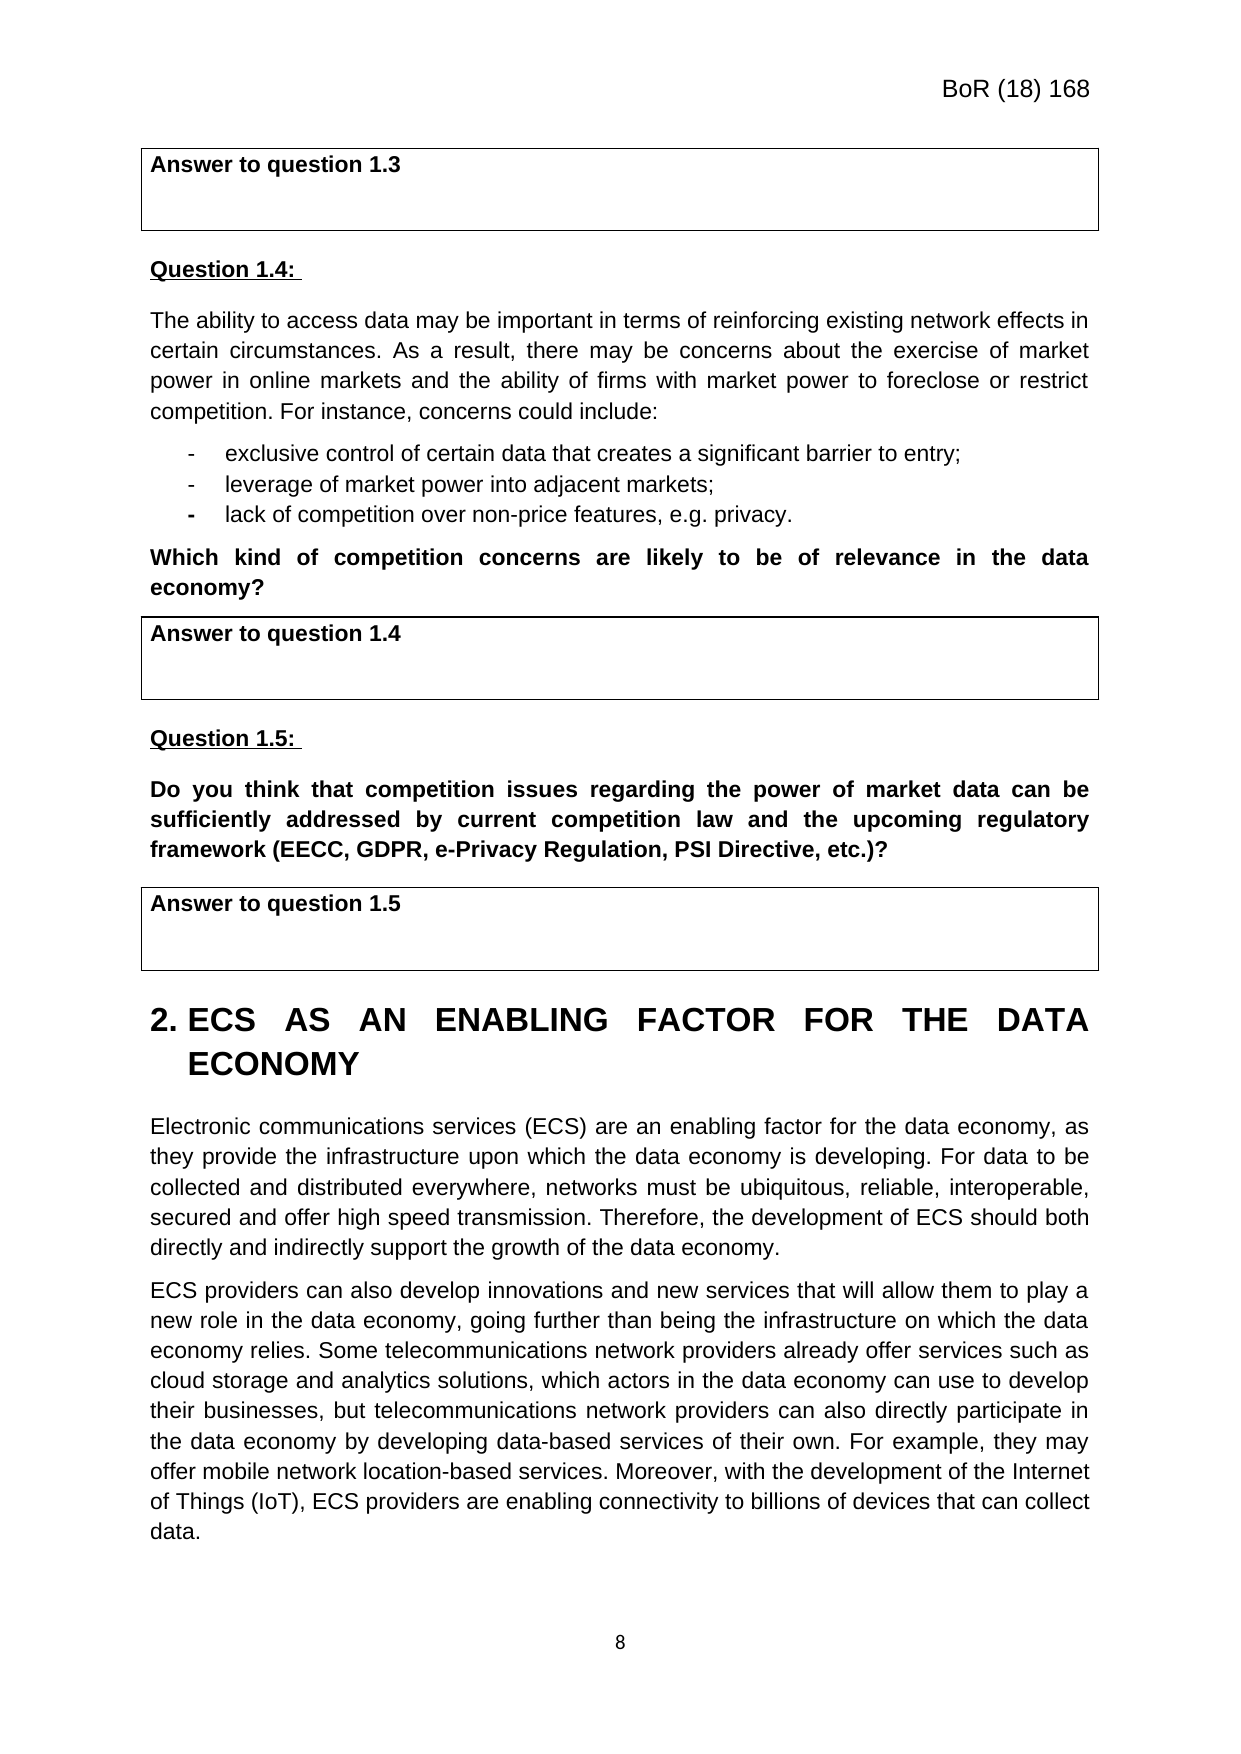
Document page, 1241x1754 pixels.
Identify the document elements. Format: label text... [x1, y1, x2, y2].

text Electronic communications services (ECS) are an enabling factor for the data economy, as they provide the infrastructure upon which the data economy is developing. For data to be collected and distributed everywhere, networks must be ubiquitous, reliable, interoperable, secured and offer high speed transmission. Therefore, the development of ECS should both directly and indirectly support the growth of the data economy. [150, 1113, 1090, 1260]
text The ability to access data may be important in terms of reinforcing existing network effects in certain circumstances. As a result, there may be concerns about the exercise of market power in online markets and the ability of firms with market power to foreclose or restrict competition. For instance, concerns could include: [150, 307, 1090, 424]
text Question 1.4: [150, 256, 1090, 282]
list exclusive control of certain data that creates a significant barrier to entry; [187, 440, 1090, 467]
text Answer to question 1.5 [142, 888, 1098, 917]
text Question 1.5: [150, 725, 1090, 751]
text Answer to question 1.4 [142, 618, 1098, 646]
list leverage of market power into adjacent markets; [187, 471, 1090, 497]
text ECS providers can also develop innovations and new services that will allow them to play a new role in the data economy, going further than being the infrastructure on which the data economy relies. Some telecommunications network providers already offer services such as cloud storage and analytics solutions, which actors in the data economy can use to develop their businesses, but telecommunications network providers can also directly participate in the data economy by developing data-based services of their own. For example, they may offer mobile network location-based services. Moreover, with the development of the Internet of Things (IoT), ECS providers are enabling connectivity to billions of devices that can collect data. [150, 1277, 1090, 1544]
list lack of competition over non-price features, e.g. privacy. [187, 501, 1090, 527]
text Answer to question 1.3 [142, 149, 1098, 177]
text Do you think that competition issues regarding the power of market data can be sufficiently addressed by current competition law and the upcoming regulatory framework (EECC, GDPR, e-Privacy Regulation, PSI Directive, etc.)? [150, 776, 1090, 862]
subtitle ECS AS AN ENABLING FACTOR FOR THE DATA ECONOMY [150, 1000, 1090, 1082]
text Which kind of competition concerns are likely to be of relevance in the data economy? [150, 543, 1090, 600]
